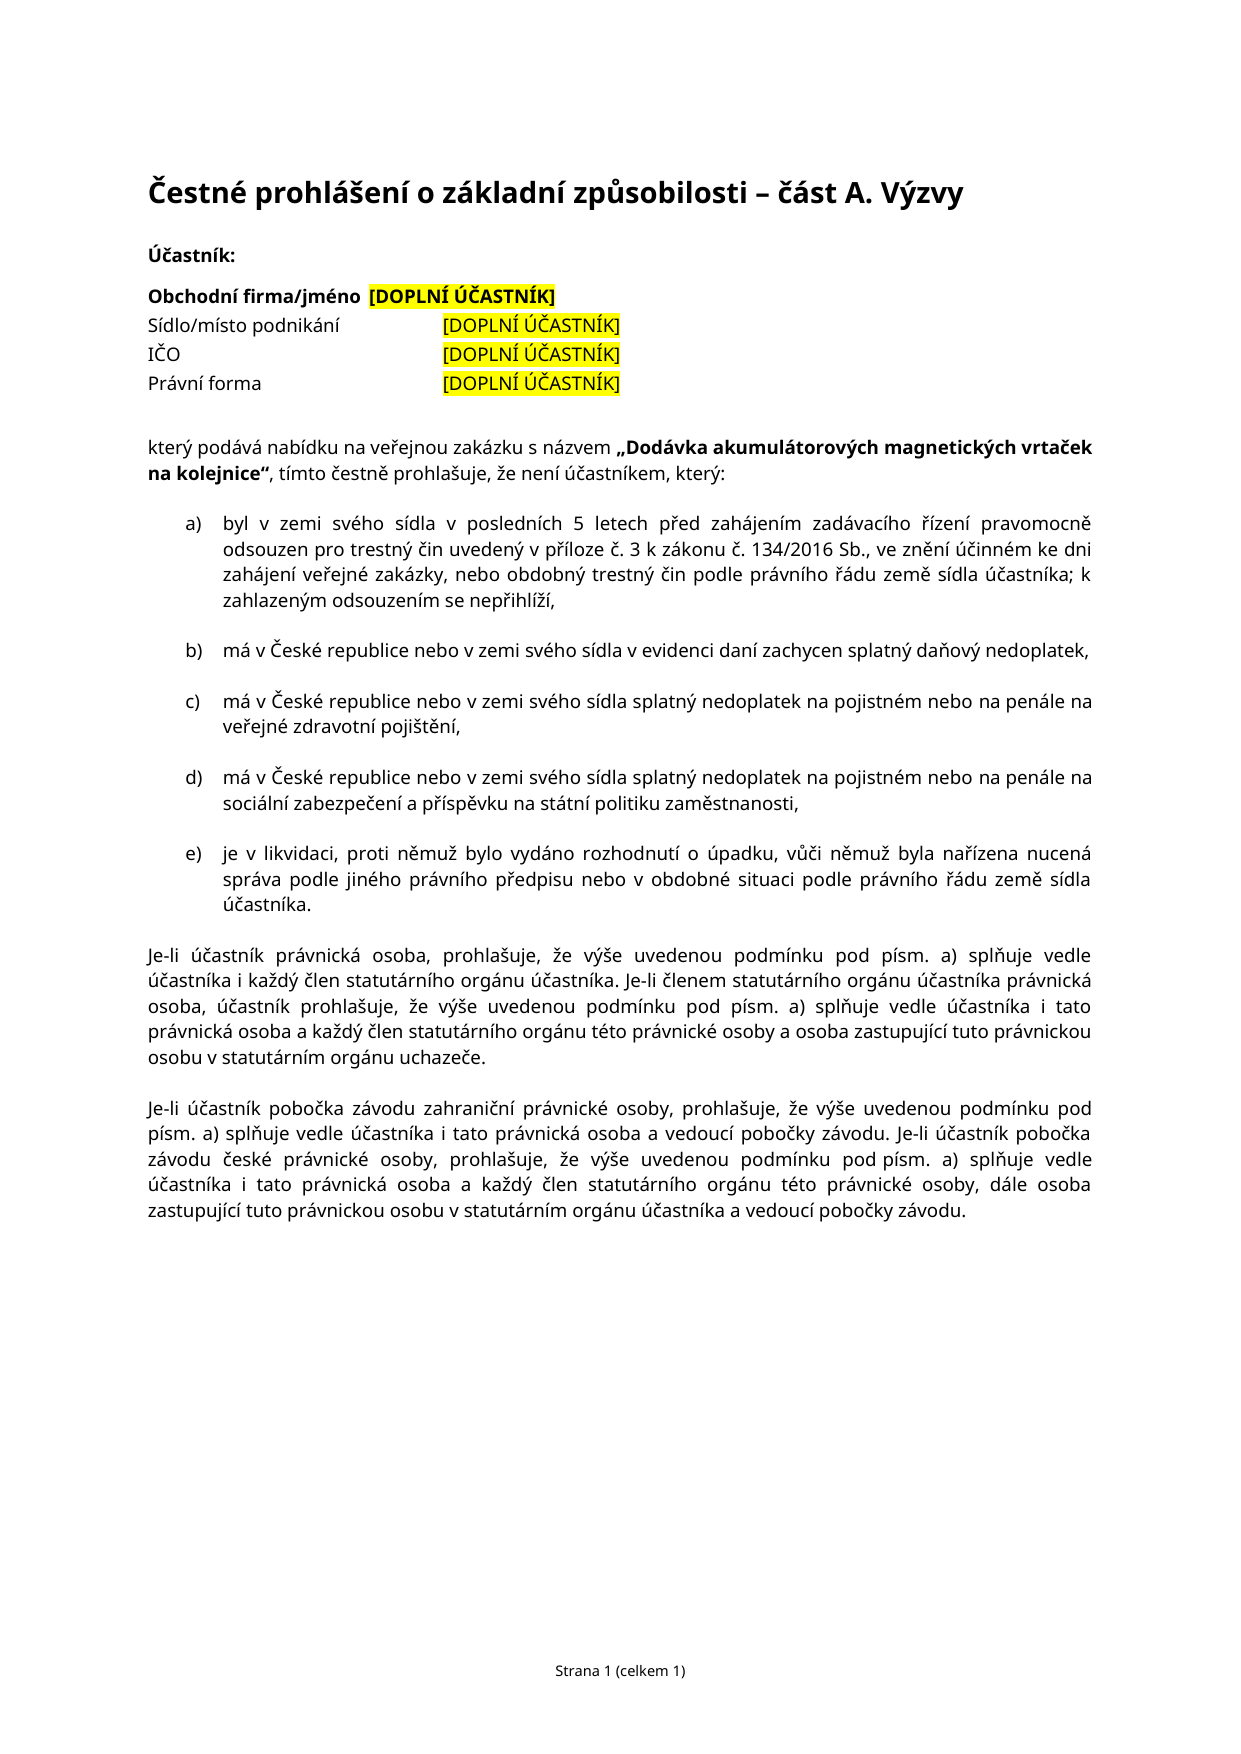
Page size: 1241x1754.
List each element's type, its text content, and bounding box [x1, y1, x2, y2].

text Je-li účastník právnická osoba, prohlašuje, že výše uvedenou podmínku pod písm. a) splňuje vedle účastníka i každý člen statutárního orgánu účastníka. Je-li členem statutárního orgánu účastníka právnická osoba, účastník prohlašuje, že výše uvedenou podmínku pod písm. a) splňuje vedle účastníka i tato právnická osoba a každý člen statutárního orgánu této právnické osoby a osoba zastupující tuto právnickou osobu v statutárním orgánu uchazeče. [148, 942, 1093, 1069]
text IČO [DOPLNÍ ÚČASTNÍK] [148, 339, 1093, 368]
text Sídlo/místo podnikání [DOPLNÍ ÚČASTNÍK] [148, 310, 1093, 339]
list je v likvidaci, proti němuž bylo vydáno rozhodnutí o úpadku, vůči němuž byla nařízena nucená správa podle jiného právního předpisu nebo v obdobné situaci podle právního řádu země sídla účastníka. [185, 840, 1093, 917]
text který podává nabídku na veřejnou zakázku s názvem „Dodávka akumulátorových magnetických vrtaček na kolejnice“, tímto čestně prohlašuje, že není účastníkem, který: [148, 434, 1093, 486]
text Obchodní firma/jméno [DOPLNÍ ÚČASTNÍK] [148, 281, 1093, 310]
list má v České republice nebo v zemi svého sídla splatný nedoplatek na pojistném nebo na penále na veřejné zdravotní pojištění, [185, 688, 1093, 739]
list má v České republice nebo v zemi svého sídla v evidenci daní zachycen splatný daňový nedoplatek, [185, 638, 1093, 663]
text Právní forma [DOPLNÍ ÚČASTNÍK] [148, 368, 1093, 397]
list byl v zemi svého sídla v posledních 5 letech před zahájením zadávacího řízení pravomocně odsouzen pro trestný čin uvedený v příloze č. 3 k zákonu č. 134/2016 Sb., ve znění účinném ke dni zahájení veřejné zakázky, nebo obdobný trestný čin podle právního řádu země sídla účastníka; k zahlazeným odsouzením se nepřihlíží, [185, 511, 1093, 613]
list má v České republice nebo v zemi svého sídla splatný nedoplatek na pojistném nebo na penále na sociální zabezpečení a příspěvku na státní politiku zaměstnanosti, [185, 764, 1093, 815]
text Účastník: [148, 237, 1093, 268]
text Čestné prohlášení o základní způsobilosti – část A. Výzvy [148, 173, 1093, 212]
text Je-li účastník pobočka závodu zahraniční právnické osoby, prohlašuje, že výše uvedenou podmínku pod písm. a) splňuje vedle účastníka i tato právnická osoba a vedoucí pobočky závodu. Je-li účastník pobočka závodu české právnické osoby, prohlašuje, že výše uvedenou podmínku pod písm. a) splňuje vedle účastníka i tato právnická osoba a každý člen statutárního orgánu této právnické osoby, dále osoba zastupující tuto právnickou osobu v statutárním orgánu účastníka a vedoucí pobočky závodu. [148, 1095, 1093, 1223]
